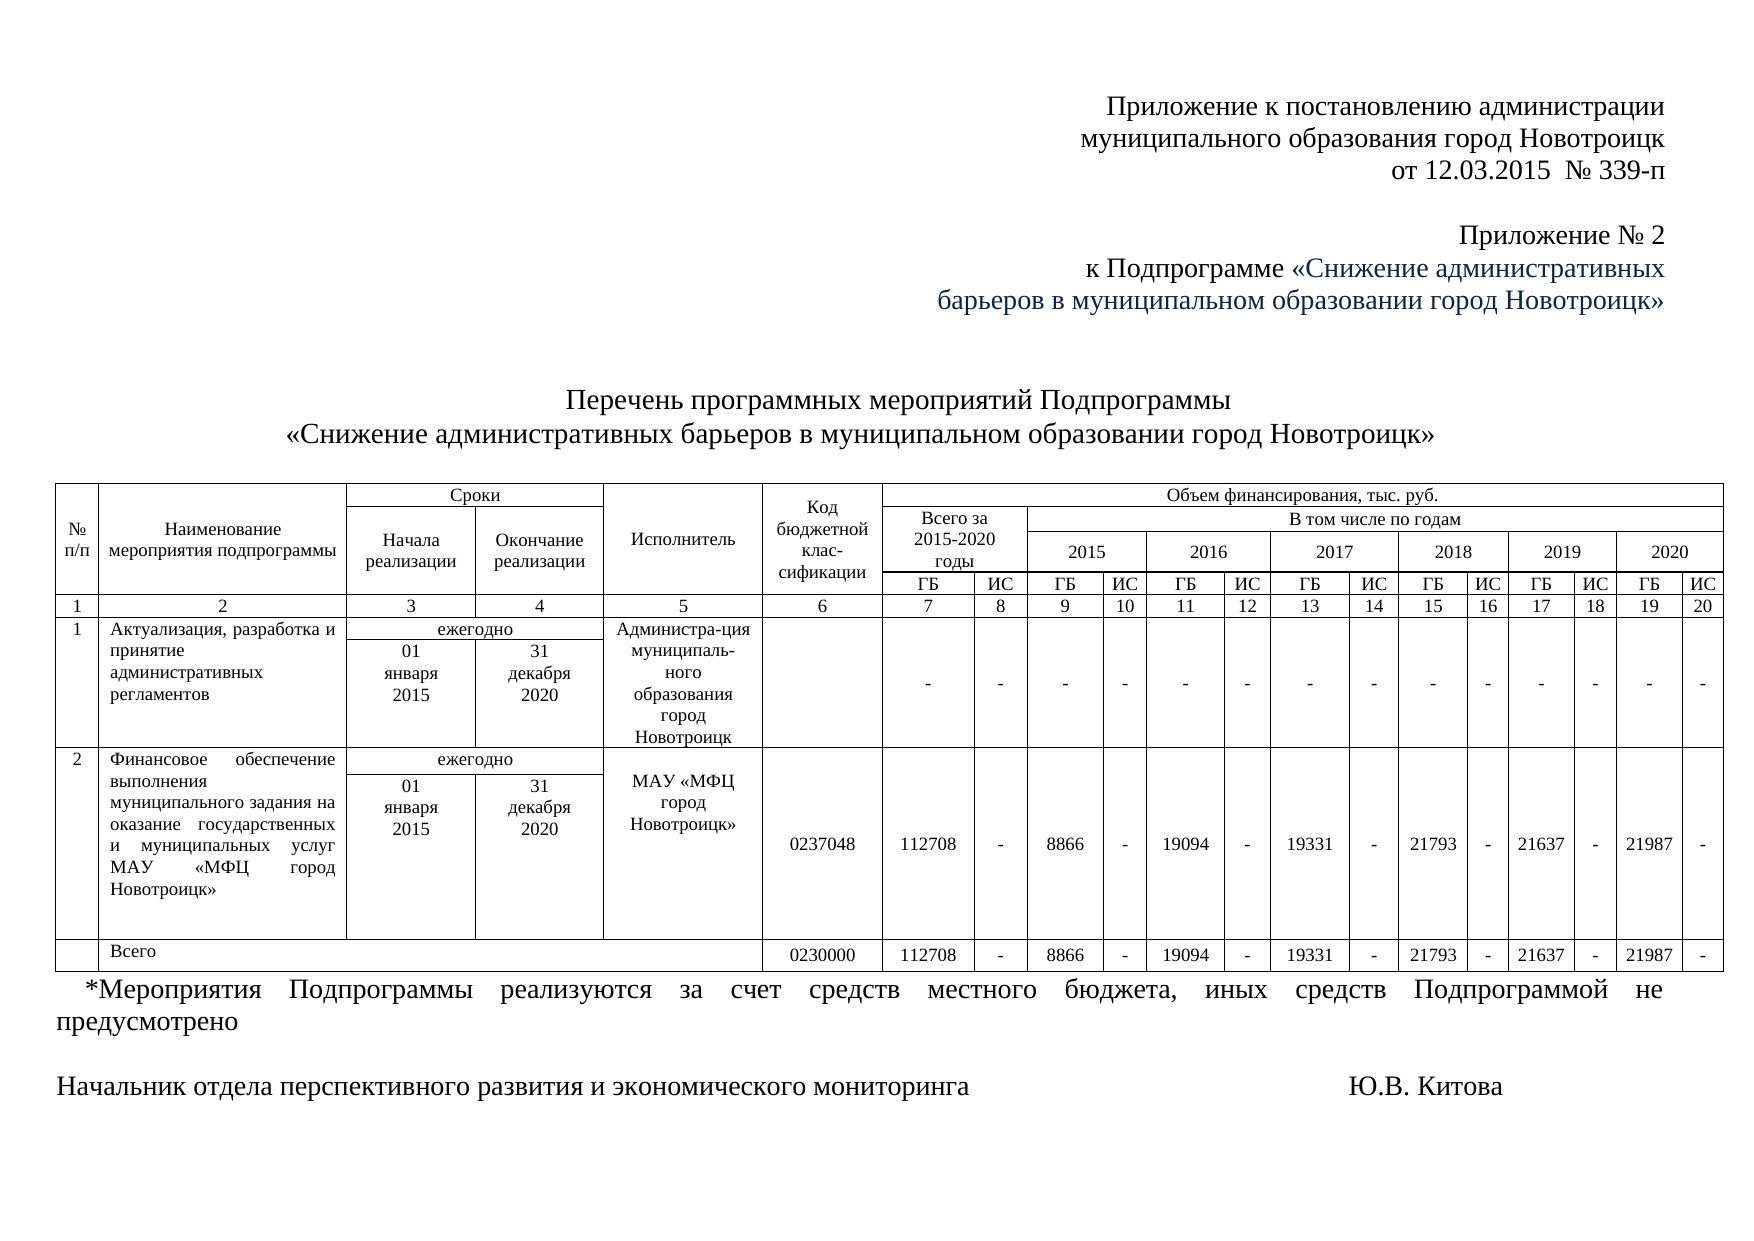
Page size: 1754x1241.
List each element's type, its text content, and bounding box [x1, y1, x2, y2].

table_cell - [1225, 748, 1270, 938]
table_cell 10 [1104, 595, 1146, 617]
table_cell ежегодно [347, 748, 603, 774]
table_cell - [1575, 940, 1616, 971]
table_cell - [1225, 618, 1270, 747]
table_cell - [1225, 940, 1270, 971]
table_cell - [1468, 618, 1508, 747]
table_header Сроки [347, 484, 603, 506]
table_cell - [1104, 940, 1146, 971]
table_cell ГБ [1028, 573, 1103, 594]
table_cell ИС [1104, 573, 1146, 594]
table_cell 2 [99, 595, 346, 617]
table_header Исполнитель [604, 484, 762, 594]
table_cell 2017 [1271, 532, 1398, 571]
table_cell - [1683, 940, 1723, 971]
table_header Наименование мероприятия подпрограммы [99, 484, 346, 594]
table_cell 13 [1271, 595, 1349, 617]
table_cell - [1350, 940, 1398, 971]
table_cell 19 [1617, 595, 1682, 617]
table_cell 5 [604, 595, 762, 617]
table_cell - [1683, 618, 1723, 747]
table_cell - [1617, 618, 1682, 747]
table_cell Финансовое обеспечение выполнения муниципального задания на оказание государственных и муниципальных услуг МАУ «МФЦ город Новотроицк» [99, 748, 346, 938]
table_cell 31 декабря 2020 [476, 640, 603, 747]
table_cell - [975, 748, 1027, 938]
table_cell - [1509, 618, 1574, 747]
table_cell 9 [1028, 595, 1103, 617]
table_cell 15 [1399, 595, 1467, 617]
table_cell Всего [99, 940, 762, 971]
table_cell 2020 [1617, 532, 1723, 571]
table_cell 2019 [1509, 532, 1616, 571]
table_cell 18 [1575, 595, 1616, 617]
table_cell - [1350, 748, 1398, 938]
table_cell Администра-ция муниципаль-ного образования город Новотроицк [604, 618, 762, 747]
table_cell 21987 [1617, 748, 1682, 938]
text «Снижение административных барьеров в муниципальном образовании город Новотроицк» [56, 416, 1665, 449]
table_cell ГБ [1271, 573, 1349, 594]
table_cell ИС [1225, 573, 1270, 594]
table_cell 21987 [1617, 940, 1682, 971]
table_cell 21793 [1399, 940, 1467, 971]
table_cell 21793 [1399, 748, 1467, 938]
table_cell 2 [56, 748, 98, 938]
table_cell 19094 [1147, 940, 1224, 971]
table_cell - [1468, 748, 1508, 938]
table_cell 19331 [1271, 748, 1349, 938]
table_cell 16 [1468, 595, 1508, 617]
table_cell ГБ [1399, 573, 1467, 594]
table_cell 21637 [1509, 748, 1574, 938]
table_cell В том числе по годам [1028, 507, 1723, 531]
table_cell 14 [1350, 595, 1398, 617]
table_cell 2015 [1028, 532, 1146, 571]
table_cell - [1399, 618, 1467, 747]
table_cell ГБ [1509, 573, 1574, 594]
list *Мероприятия Подпрограммы реализуются за счет средств местного бюджета, иных средств Подпрограммой не предусмотрено [56, 972, 1665, 1037]
table_cell 31 декабря 2020 [476, 775, 603, 938]
text Перечень программных мероприятий Подпрограммы [56, 382, 1665, 416]
table_cell - [1683, 748, 1723, 938]
text Приложение № 2 [56, 218, 1665, 251]
table_header Код бюджетной клас-сификации [763, 484, 882, 594]
table_cell 01 января 2015 [347, 640, 475, 747]
table_cell ГБ [1617, 573, 1682, 594]
table_cell - [1575, 748, 1616, 938]
table_header № п/п [56, 484, 98, 594]
table_cell - [1104, 618, 1146, 747]
table_cell 2016 [1147, 532, 1270, 571]
table_cell [763, 618, 882, 747]
table_cell - [1147, 618, 1224, 747]
table_cell - [1468, 940, 1508, 971]
text муниципального образования город Новотроицк [56, 121, 1665, 153]
table_cell 0237048 [763, 748, 882, 938]
table_cell - [1028, 618, 1103, 747]
table_cell 8866 [1028, 748, 1103, 938]
table_cell 11 [1147, 595, 1224, 617]
table_cell 19094 [1147, 748, 1224, 938]
text барьеров в муниципальном образовании город Новотроицк» [56, 283, 1665, 315]
table_cell 4 [476, 595, 603, 617]
table_cell 21637 [1509, 940, 1574, 971]
table_cell - [975, 940, 1027, 971]
table_cell ГБ [1147, 573, 1224, 594]
table_cell ИС [1683, 573, 1723, 594]
table_cell 112708 [883, 748, 974, 938]
table_cell - [1271, 618, 1349, 747]
text к Подпрограмме «Снижение административных [56, 251, 1665, 283]
table_cell 01 января 2015 [347, 775, 475, 938]
text Начальник отдела перспективного развития и экономического мониторинга Ю.В. Китова [56, 1069, 1665, 1102]
table_cell 20 [1683, 595, 1723, 617]
table_cell Окончание реализации [476, 507, 603, 594]
table_cell 112708 [883, 940, 974, 971]
table_cell - [1104, 748, 1146, 938]
table_cell МАУ «МФЦ город Новотроицк» [604, 748, 762, 938]
table_cell Актуализация, разработка и принятие административных регламентов [99, 618, 346, 747]
table_cell 1 [56, 618, 98, 747]
table_cell 7 [883, 595, 974, 617]
table_cell 1 [56, 595, 98, 617]
table_header Объем финансирования, тыс. руб. [883, 484, 1723, 506]
table_cell ежегодно [347, 618, 603, 639]
table_cell - [1350, 618, 1398, 747]
table_cell 6 [763, 595, 882, 617]
table_cell - [975, 618, 1027, 747]
table_cell [56, 940, 98, 971]
table_cell ИС [1468, 573, 1508, 594]
table_cell - [1575, 618, 1616, 747]
text от 12.03.2015 № 339-п [56, 153, 1665, 186]
text Приложение к постановлению администрации [56, 89, 1665, 121]
table_cell 8866 [1028, 940, 1103, 971]
table_cell 2018 [1399, 532, 1508, 571]
table_cell ИС [975, 573, 1027, 594]
table_cell 19331 [1271, 940, 1349, 971]
table_cell ГБ [883, 573, 974, 594]
table_cell 8 [975, 595, 1027, 617]
table_cell 12 [1225, 595, 1270, 617]
table_cell 3 [347, 595, 475, 617]
table_cell - [883, 618, 974, 747]
table_cell Начала реализации [347, 507, 475, 594]
table_cell ИС [1575, 573, 1616, 594]
table_cell Всего за 2015-2020 годы [883, 507, 1027, 571]
table_cell ИС [1350, 573, 1398, 594]
table_cell 0230000 [763, 940, 882, 971]
table_cell 17 [1509, 595, 1574, 617]
